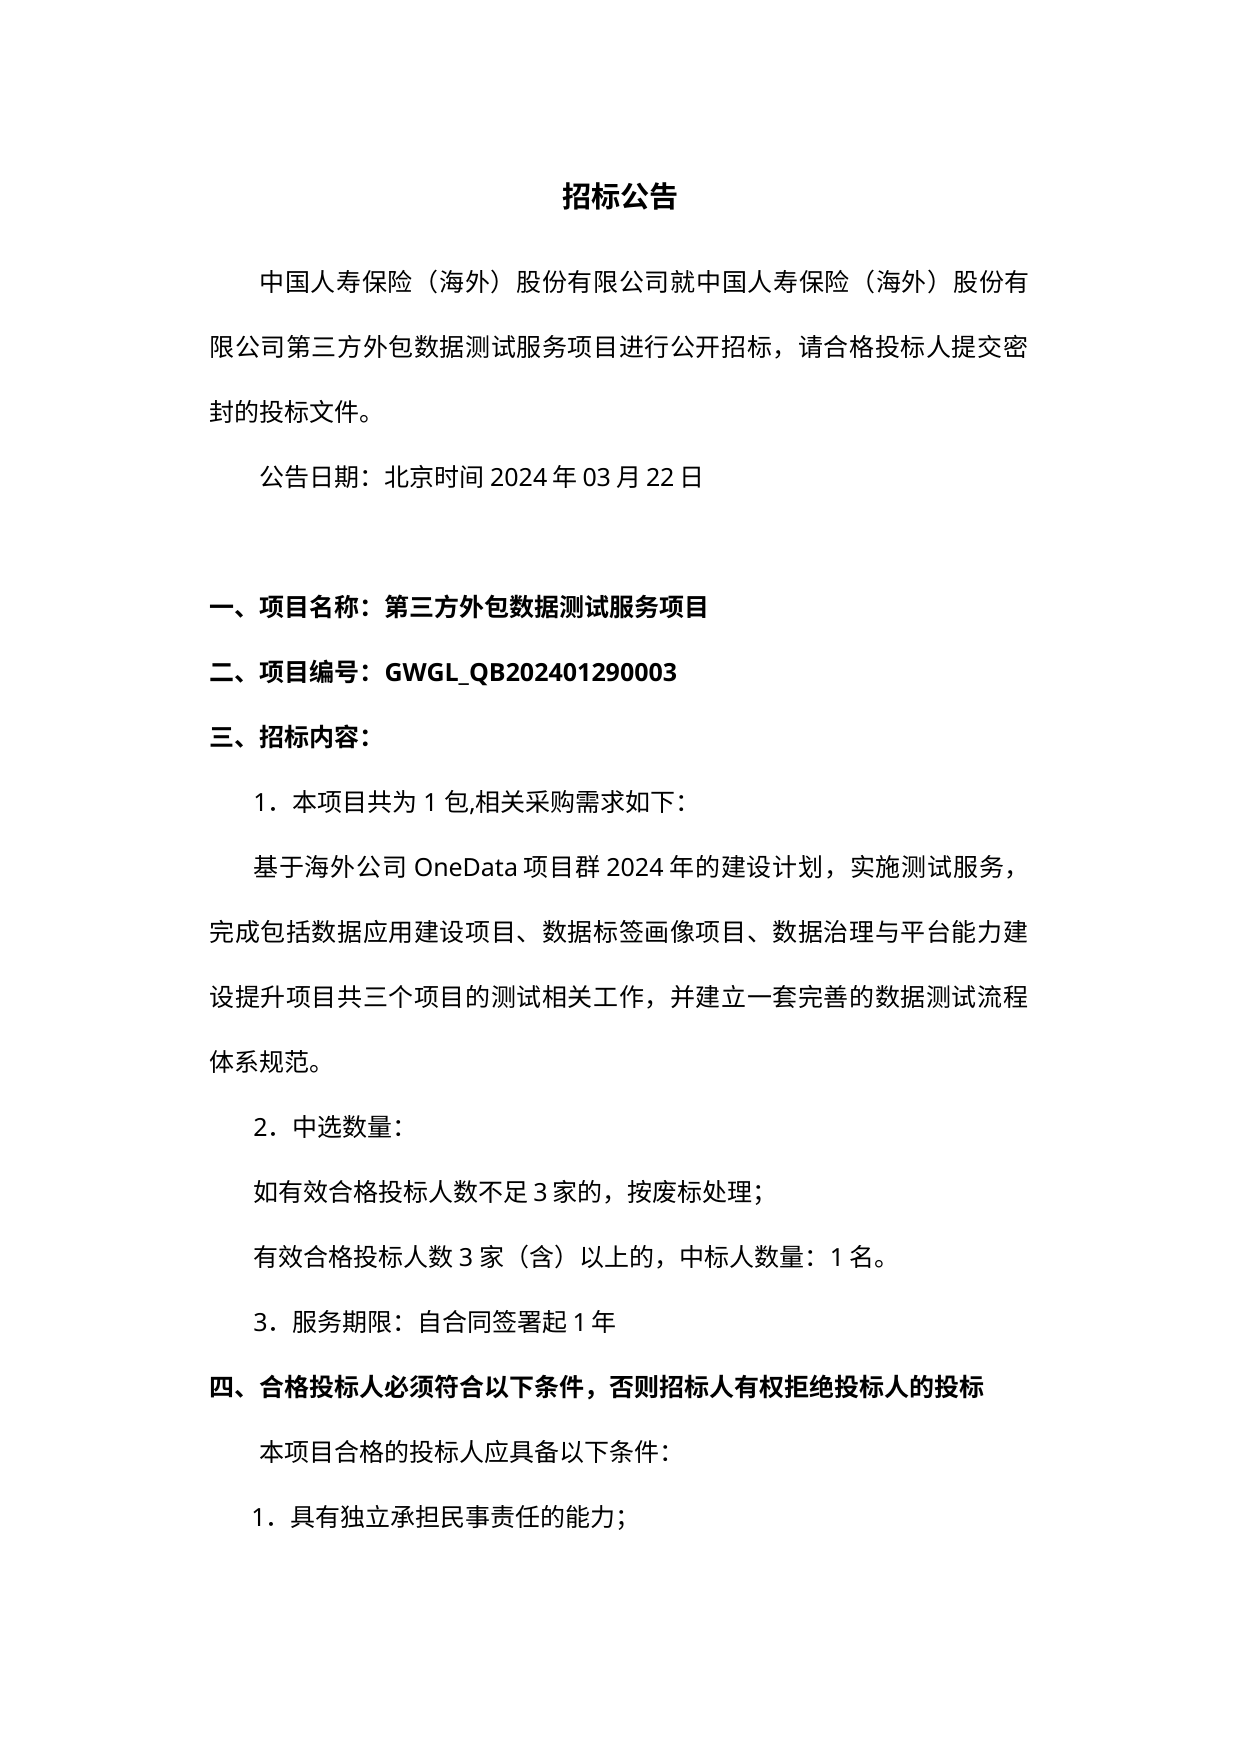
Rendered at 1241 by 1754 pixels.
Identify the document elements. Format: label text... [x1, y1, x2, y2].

text 一、项目名称：第三方外包数据测试服务项目 [209, 573, 1031, 638]
text 如有效合格投标人数不足3家的，按废标处理； [209, 1158, 1031, 1223]
text 有效合格投标人数 3 家（含）以上的，中标人数量：1名。 [209, 1223, 1031, 1288]
text 中国人寿保险（海外）股份有限公司就中国人寿保险（海外）股份有限公司第三方外包数据测试服务项目进行公开招标，请合格投标人提交密封的投标文件。 [209, 248, 1031, 443]
text 2．中选数量： [209, 1093, 1031, 1158]
text 二、项目编号：GWGL_QB202401290003 [209, 638, 1031, 703]
text 3．服务期限：自合同签署起1年 [209, 1288, 1031, 1353]
text 本项目合格的投标人应具备以下条件： [209, 1418, 1031, 1483]
text 四、合格投标人必须符合以下条件，否则招标人有权拒绝投标人的投标 [209, 1353, 1031, 1418]
text 三、招标内容： [209, 703, 1031, 768]
text 公告日期：北京时间 2024年03月22日 [209, 443, 1031, 508]
text 1．本项目共为 1 包,相关采购需求如下： [209, 768, 1031, 833]
list 具有独立承担民事责任的能力； [209, 1483, 1031, 1548]
text 基于海外公司OneData项目群2024年的建设计划，实施测试服务，完成包括数据应用建设项目、数据标签画像项目、数据治理与平台能力建设提升项目共三个项目的测试相关工作，并建立一套完善的数据测试流程体系规范。 [209, 833, 1031, 1093]
subtitle 招标公告 [187, 162, 1053, 227]
